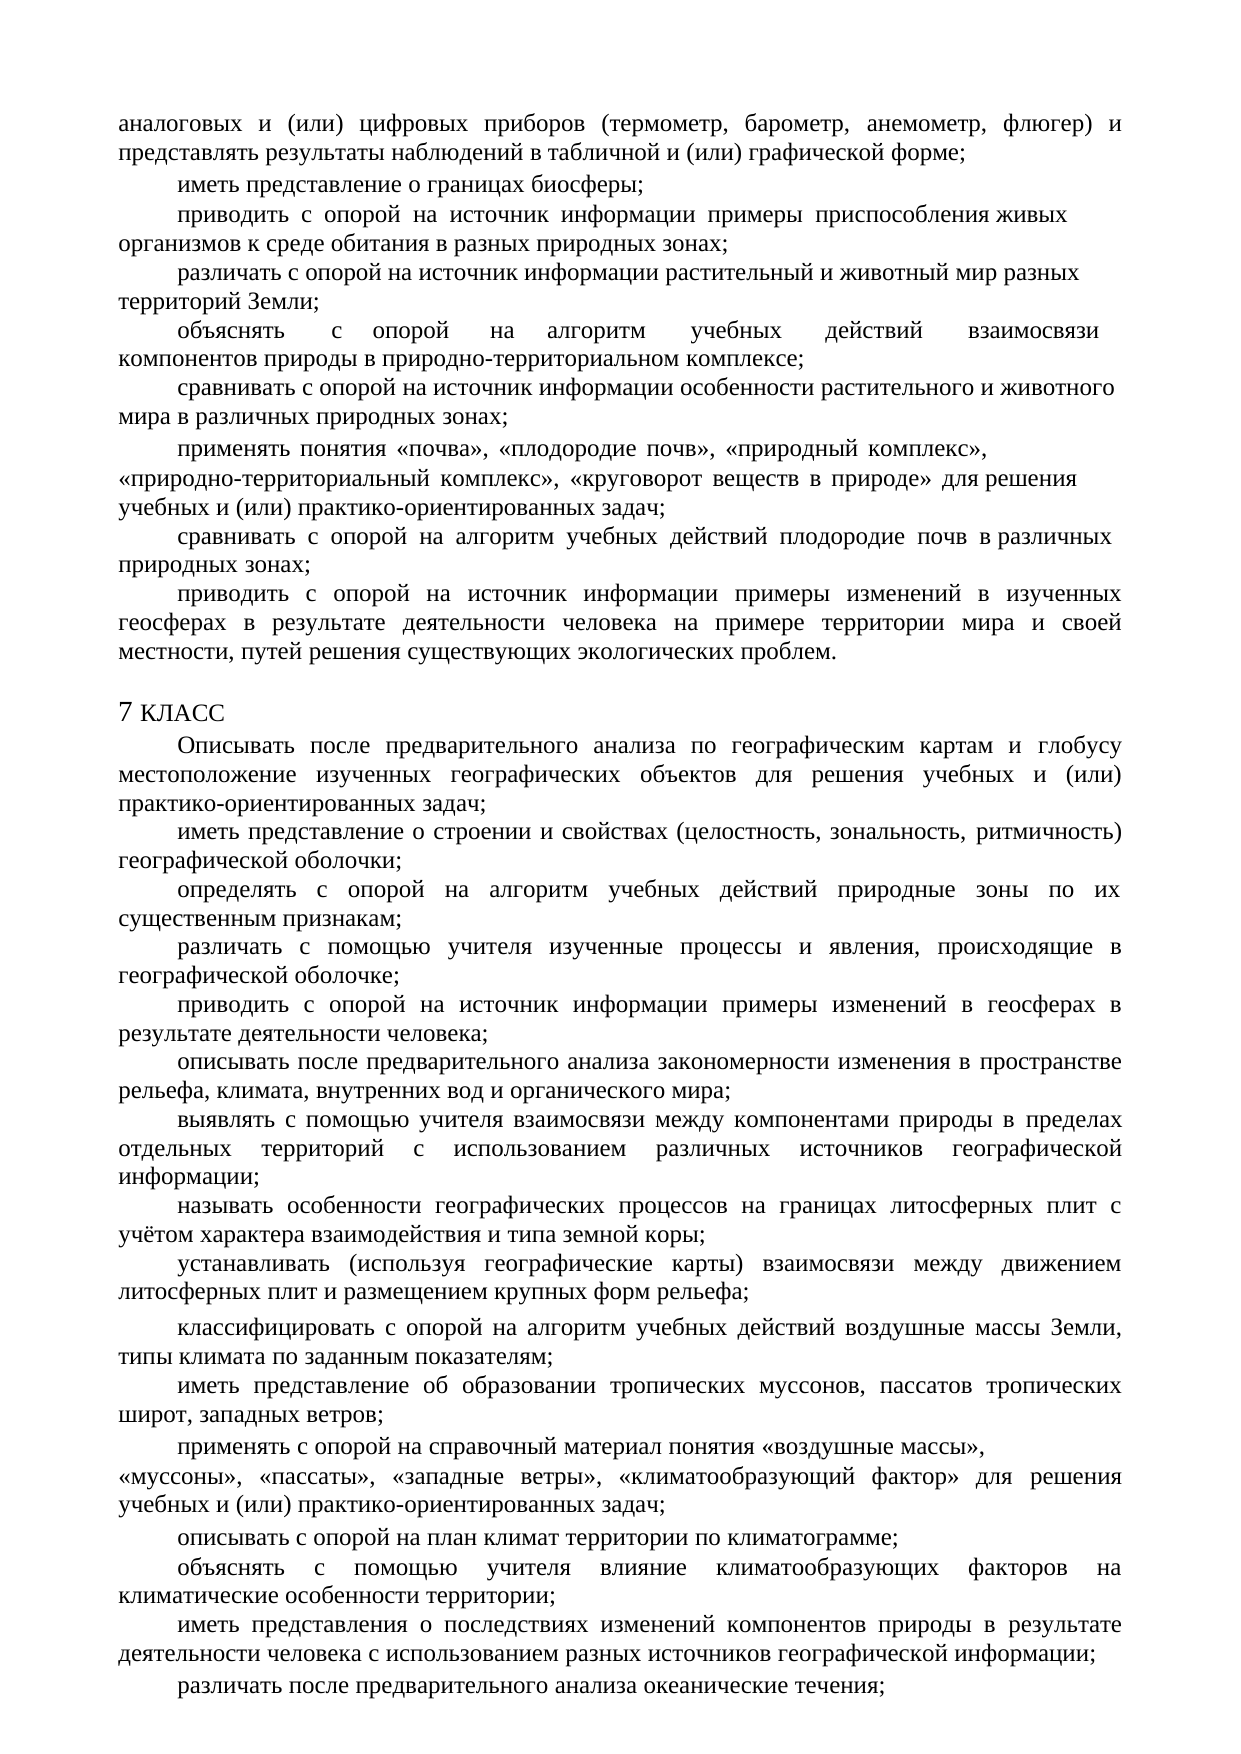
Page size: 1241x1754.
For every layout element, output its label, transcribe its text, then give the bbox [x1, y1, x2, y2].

text приводить с опорой на источник информации примеры изменений в изученных геосферах в результате деятельности человека на примере территории мира и своей местности, путей решения существующих экологических проблем. [118, 578, 1122, 664]
text различать с помощью учителя изученные процессы и явления, происходящие в географической оболочке; [118, 931, 1122, 989]
text различать после предварительного анализа океанические течения; [177, 1667, 1165, 1700]
text применять понятия «почва», «плодородие почв», «природный комплекс», [177, 430, 1165, 463]
text приводить с опорой на источник информации примеры изменений в геосферах в результате деятельности человека; [118, 989, 1122, 1046]
text «природно-территориальный комплекс», «круговорот веществ в природе» для решения учебных и (или) практико-ориентированных задач; [118, 463, 1122, 521]
text выявлять с помощью учителя взаимосвязи между компонентами природы в пределах отдельных территорий с использованием различных источников географической информации; [118, 1104, 1122, 1190]
text иметь представление о строении и свойствах (целостность, зональность, ритмичность) географической оболочки; [118, 816, 1122, 874]
text описывать с опорой на план климат территории по климатограмме; [177, 1518, 1165, 1552]
text описывать после предварительного анализа закономерности изменения в пространстве рельефа, климата, внутренних вод и органического мира; [118, 1046, 1122, 1104]
text приводить с опорой на источник информации примеры приспособления живых организмов к среде обитания в разных природных зонах; [118, 199, 1122, 257]
text сравнивать с опорой на источник информации особенности растительного и животного мира в различных природных зонах; [118, 372, 1165, 430]
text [118, 108, 1122, 166]
text применять с опорой на справочный материал понятия «воздушные массы», [177, 1427, 1165, 1461]
text объяснять с помощью учителя влияние климатообразующих факторов на климатические особенности территории; [118, 1552, 1122, 1609]
text иметь представление об образовании тропических муссонов, пассатов тропических широт, западных ветров; [118, 1370, 1122, 1427]
text определять с опорой на алгоритм учебных действий природные зоны по их существенным признакам; [118, 874, 1121, 931]
text Описывать после предварительного анализа по географическим картам и глобусу местоположение изученных географических объектов для решения учебных и (или) практико-ориентированных задач; [118, 730, 1122, 816]
text устанавливать (используя географические карты) взаимосвязи между движением литосферных плит и размещением крупных форм рельефа; [118, 1248, 1122, 1305]
text классифицировать с опорой на алгоритм учебных действий воздушные массы Земли, типы климата по заданным показателям; [118, 1312, 1122, 1370]
text «муссоны», «пассаты», «западные ветры», «климатообразующий фактор» для решения учебных и (или) практико-ориентированных задач; [118, 1461, 1122, 1518]
text иметь представления о последствиях изменений компонентов природы в результате деятельности человека с использованием разных источников географической информации; [118, 1609, 1122, 1667]
list КЛАСС [118, 694, 1165, 728]
text сравнивать с опорой на алгоритм учебных действий плодородие почв в различных природных зонах; [118, 521, 1165, 578]
text иметь представление о границах биосферы; [177, 166, 1165, 199]
text различать с опорой на источник информации растительный и животный мир разных территорий Земли; [118, 257, 1165, 315]
text объяснять с опорой на алгоритм учебных действий взаимосвязи компонентов природы в природно-территориальном комплексе; [118, 315, 1122, 372]
text называть особенности географических процессов на границах литосферных плит с учётом характера взаимодействия и типа земной коры; [118, 1190, 1122, 1248]
